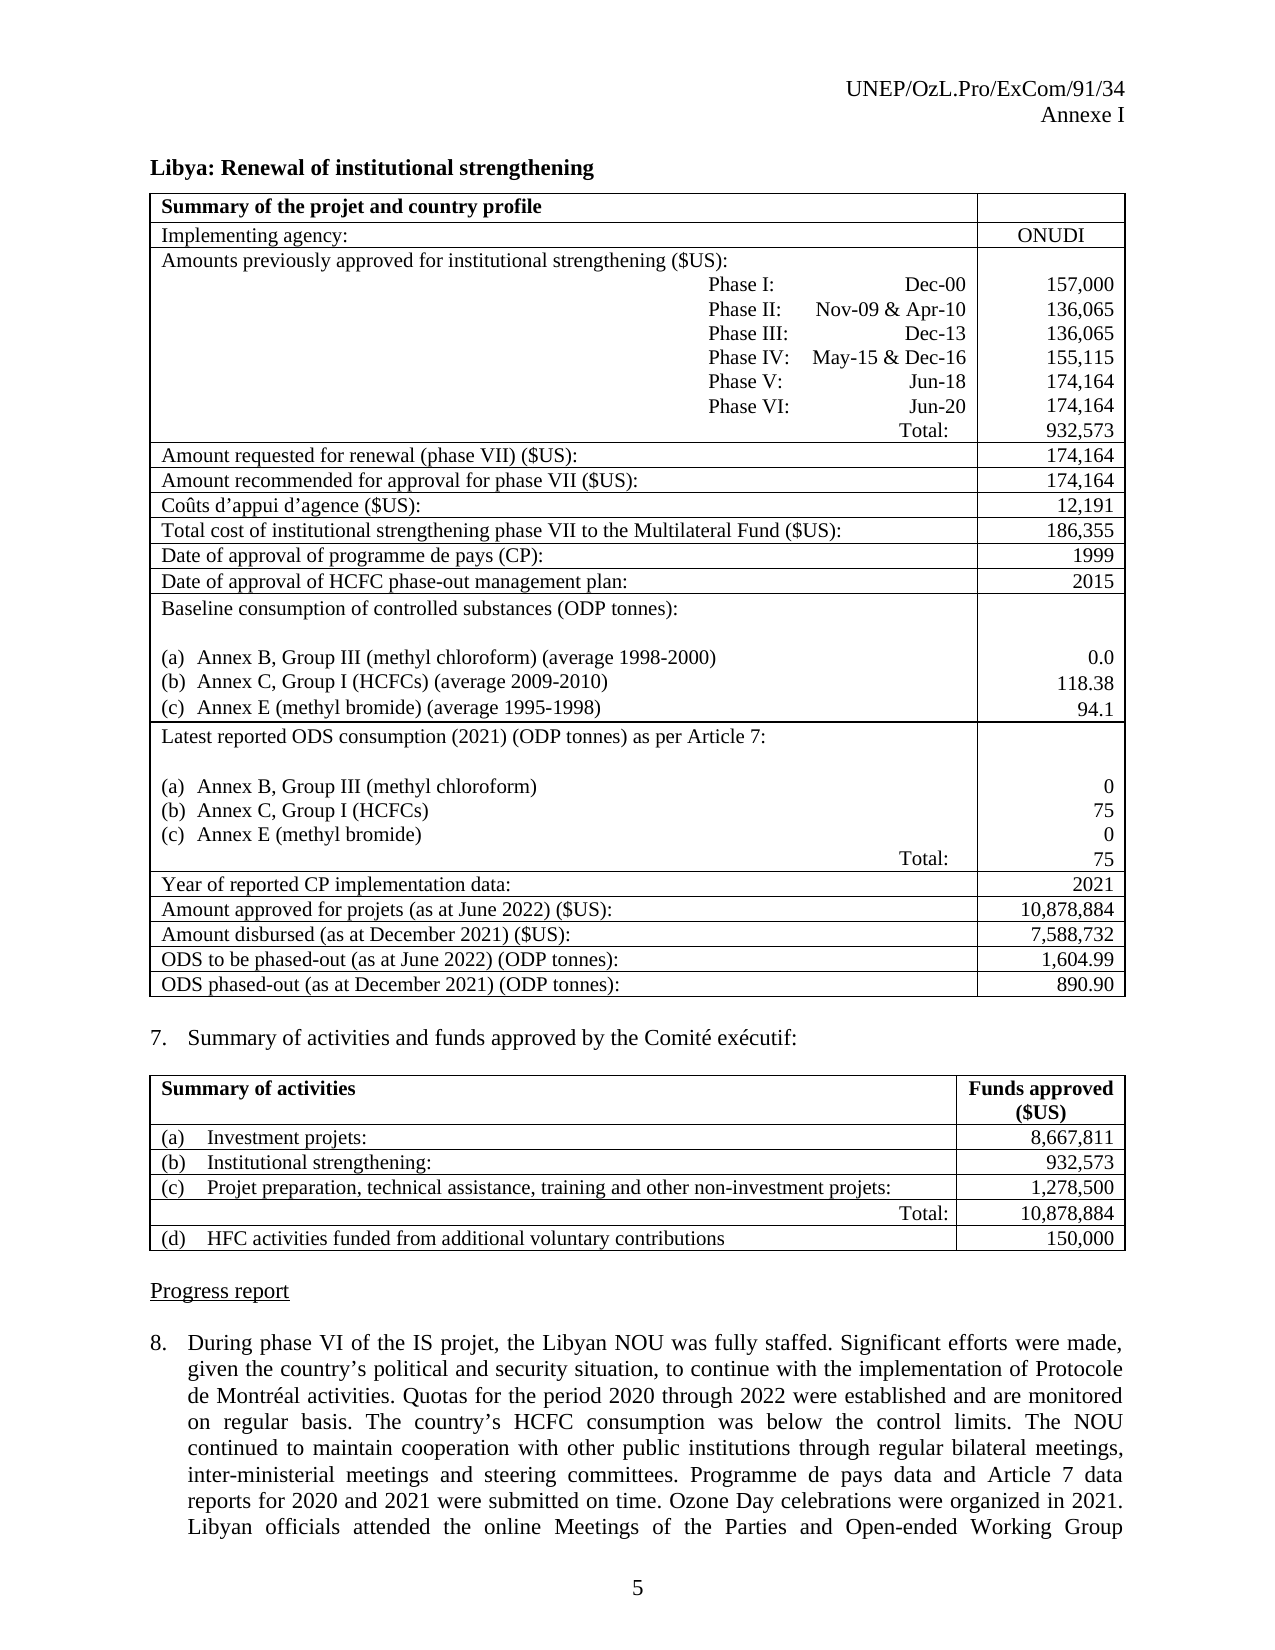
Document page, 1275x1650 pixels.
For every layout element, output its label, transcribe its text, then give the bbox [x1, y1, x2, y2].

table_cell 75 [978, 798, 1124, 822]
table_cell Phase V: [151, 369, 790, 393]
table_cell (b) Annex C, Group I (HCFCs) (average 2009-2010) [151, 669, 977, 695]
table_cell Investment projets: [207, 1125, 956, 1149]
table_cell [978, 723, 1124, 773]
table_cell Implementing agency: [151, 223, 977, 247]
table_cell Amount approved for projets (as at June 2022) ($US): [151, 897, 977, 921]
table_cell 136,065 [978, 296, 1124, 321]
table_header Funds approved ($US) [957, 1076, 1124, 1124]
table_cell (c) Annex E (methyl bromide) (average 1995-1998) [151, 695, 977, 721]
table_cell Date of approval of programme de pays (CP): [151, 544, 977, 567]
table_cell Dec-13 [790, 321, 977, 345]
table_cell [978, 594, 1124, 645]
table_cell 150,000 [957, 1226, 1124, 1249]
table_cell (a) Annex B, Group III (methyl chloroform) [151, 774, 977, 798]
table_cell 174,164 [978, 468, 1124, 492]
table_cell Date of approval of HCFC phase-out management plan: [151, 569, 977, 593]
table_cell 1999 [978, 544, 1124, 567]
table_cell Latest reported ODS consumption (2021) (ODP tonnes) as per Article 7: [151, 723, 977, 773]
table_cell 118.38 [978, 669, 1124, 695]
subtitle Summary of activities and funds approved by the Comité exécutif: [150, 1023, 1125, 1050]
table_header [978, 194, 1124, 222]
text Libya: Renewal of institutional strengthening [150, 154, 1125, 180]
table_cell 94.1 [978, 695, 1124, 721]
table_cell 186,355 [978, 518, 1124, 542]
table_cell Phase I: [151, 272, 790, 296]
table_cell Amount requested for renewal (phase VII) ($US): [151, 443, 977, 467]
table_cell 932,573 [978, 418, 1124, 442]
table_cell 932,573 [957, 1150, 1124, 1174]
table_cell Total: [151, 1200, 956, 1224]
table_cell 0 [978, 774, 1124, 798]
table_cell 155,115 [978, 345, 1124, 369]
table_cell (b) Annex C, Group I (HCFCs) [151, 798, 977, 822]
table_cell 1,604.99 [978, 947, 1124, 971]
table_cell Baseline consumption of controlled substances (ODP tonnes): [151, 594, 977, 645]
table_cell 136,065 [978, 321, 1124, 345]
table_cell Nov-09 & Apr-10 [790, 296, 977, 321]
table_cell 0.0 [978, 645, 1124, 669]
table_cell Dec-00 [790, 272, 977, 296]
table_cell Amount recommended for approval for phase VII ($US): [151, 468, 977, 492]
table_cell (d) [151, 1226, 207, 1249]
text Progress report [150, 1277, 1125, 1303]
table_cell 2021 [978, 872, 1124, 896]
table_cell ODS to be phased-out (as at June 2022) (ODP tonnes): [151, 947, 977, 971]
table_cell May-15 & Dec-16 [790, 345, 977, 369]
table_cell 2015 [978, 569, 1124, 593]
table_cell Phase II: [151, 296, 790, 321]
table_header Summary of activities [151, 1076, 956, 1124]
table_cell 8,667,811 [957, 1125, 1124, 1149]
table_cell Phase VI: [151, 394, 790, 418]
table_cell Phase III: [151, 321, 790, 345]
table_cell 0 [978, 822, 1124, 846]
table_cell Jun-18 [790, 369, 977, 393]
table_cell 10,878,884 [978, 897, 1124, 921]
table_cell (a) [151, 1125, 207, 1149]
table_cell 174,164 [978, 443, 1124, 467]
table_cell Coûts d’appui d’agence ($US): [151, 493, 977, 517]
table_cell Total: [151, 418, 977, 442]
table_cell Phase IV: [151, 345, 790, 369]
table_cell 75 [978, 846, 1124, 871]
table_cell ONUDI [978, 223, 1124, 247]
table_cell Projet preparation, technical assistance, training and other non-investment projets: [207, 1175, 956, 1199]
table_cell Amounts previously approved for institutional strengthening ($US): [151, 248, 977, 272]
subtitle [150, 1329, 1125, 1540]
table_cell ODS phased-out (as at December 2021) (ODP tonnes): [151, 972, 977, 996]
table_cell (c) [151, 1175, 207, 1199]
table_cell Year of reported CP implementation data: [151, 872, 977, 896]
table_cell (b) [151, 1150, 207, 1174]
table_cell 1,278,500 [957, 1175, 1124, 1199]
table_cell 174,164 [978, 369, 1124, 393]
table_cell 10,878,884 [957, 1200, 1124, 1224]
table_cell 12,191 [978, 493, 1124, 517]
table_cell 890.90 [978, 972, 1124, 996]
table_header Summary of the projet and country profile [151, 194, 977, 222]
table_cell Jun-20 [790, 394, 977, 418]
table_cell Total cost of institutional strengthening phase VII to the Multilateral Fund ($US): [151, 518, 977, 542]
table_cell 7,588,732 [978, 922, 1124, 946]
table_cell 174,164 [978, 394, 1124, 418]
table_cell [978, 248, 1124, 272]
table_cell HFC activities funded from additional voluntary contributions [207, 1226, 956, 1249]
table_cell (a) Annex B, Group III (methyl chloroform) (average 1998-2000) [151, 645, 977, 669]
table_cell 157,000 [978, 272, 1124, 296]
table_cell (c) Annex E (methyl bromide) [151, 822, 977, 846]
table_cell Institutional strengthening: [207, 1150, 956, 1174]
table_cell Total: [151, 846, 977, 871]
table_cell Amount disbursed (as at December 2021) ($US): [151, 922, 977, 946]
